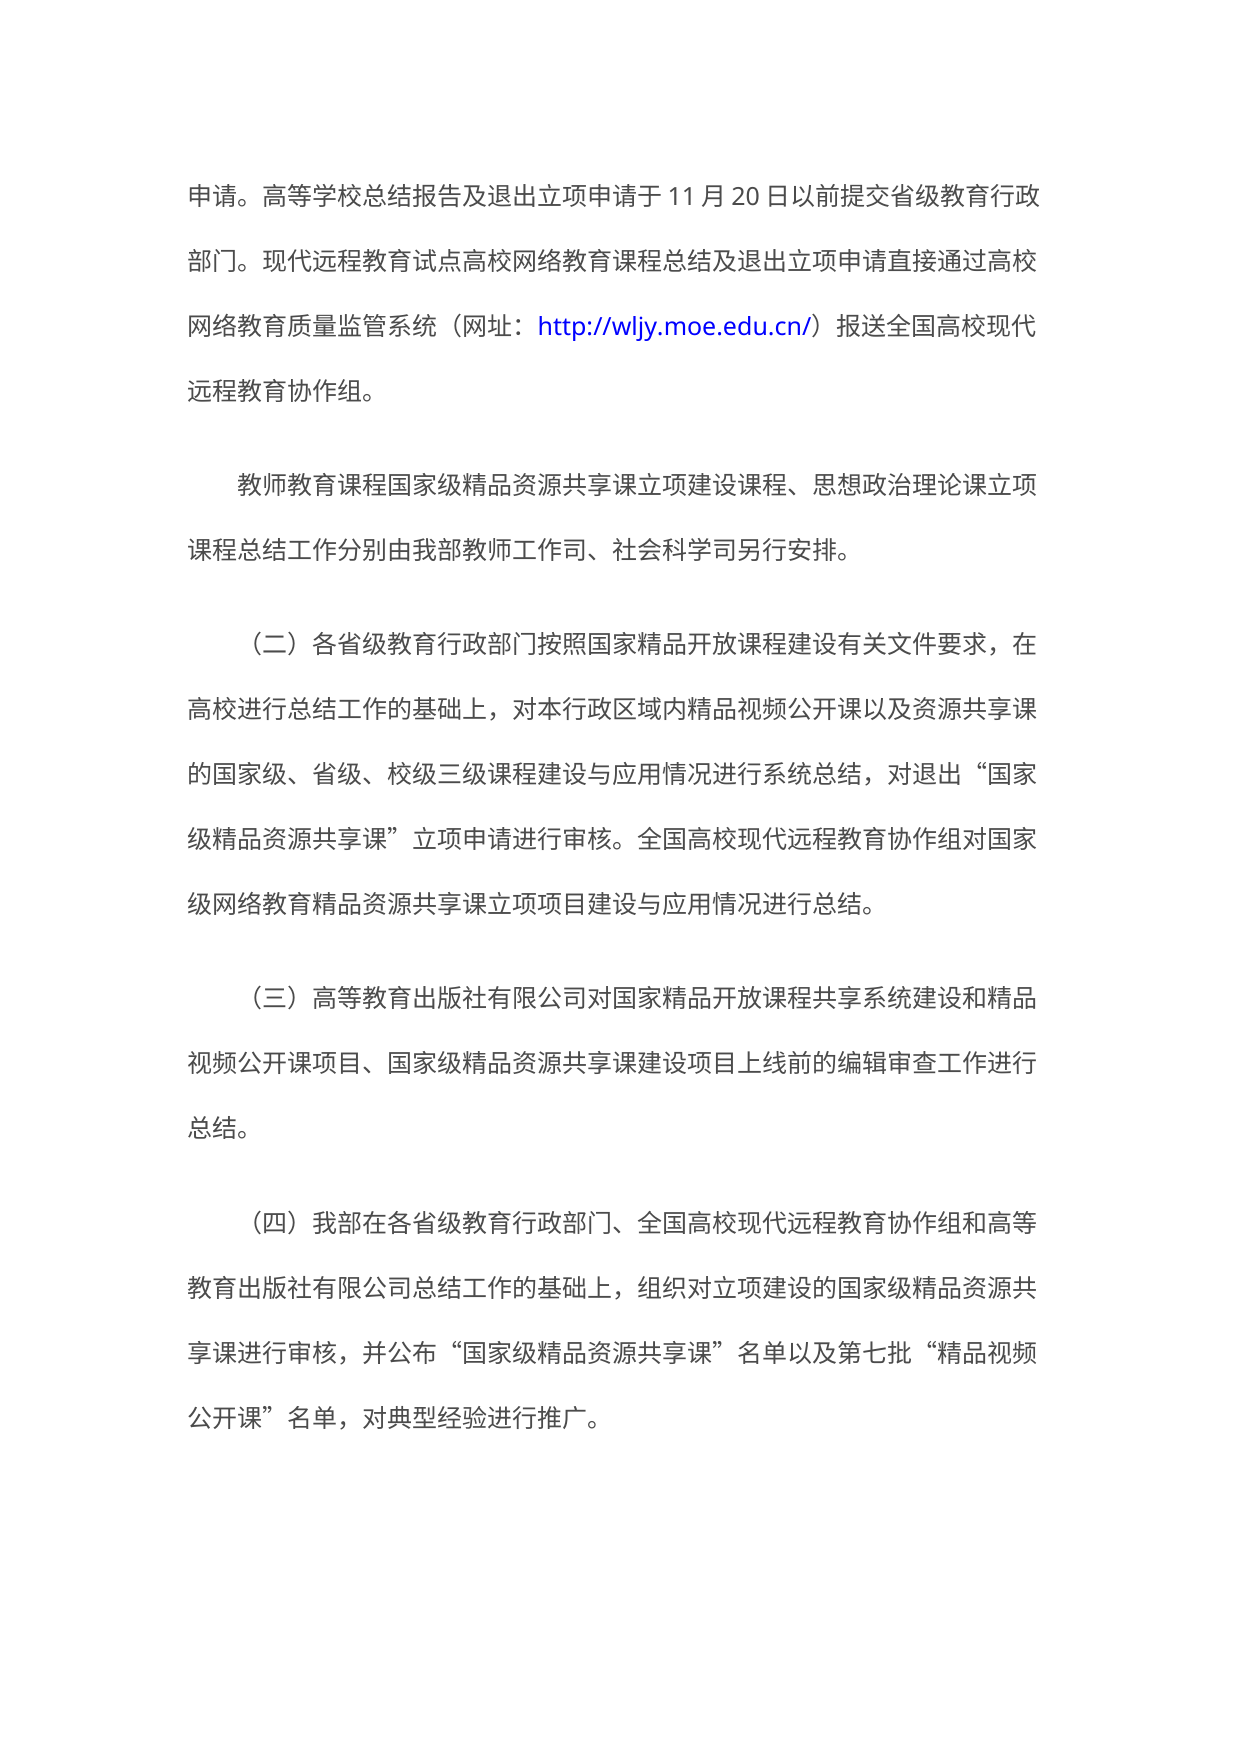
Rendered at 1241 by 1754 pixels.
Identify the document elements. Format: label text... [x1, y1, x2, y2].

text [187, 162, 1053, 422]
text （二）各省级教育行政部门按照国家精品开放课程建设有关文件要求，在高校进行总结工作的基础上，对本行政区域内精品视频公开课以及资源共享课的国家级、省级、校级三级课程建设与应用情况进行系统总结，对退出“国家级精品资源共享课”立项申请进行审核。全国高校现代远程教育协作组对国家级网络教育精品资源共享课立项项目建设与应用情况进行总结。 [187, 610, 1053, 935]
text 教师教育课程国家级精品资源共享课立项建设课程、思想政治理论课立项课程总结工作分别由我部教师工作司、社会科学司另行安排。 [187, 451, 1053, 581]
text （三）高等教育出版社有限公司对国家精品开放课程共享系统建设和精品视频公开课项目、国家级精品资源共享课建设项目上线前的编辑审查工作进行总结。 [187, 964, 1053, 1159]
text （四）我部在各省级教育行政部门、全国高校现代远程教育协作组和高等教育出版社有限公司总结工作的基础上，组织对立项建设的国家级精品资源共享课进行审核，并公布“国家级精品资源共享课”名单以及第七批“精品视频公开课”名单，对典型经验进行推广。 [187, 1189, 1053, 1449]
